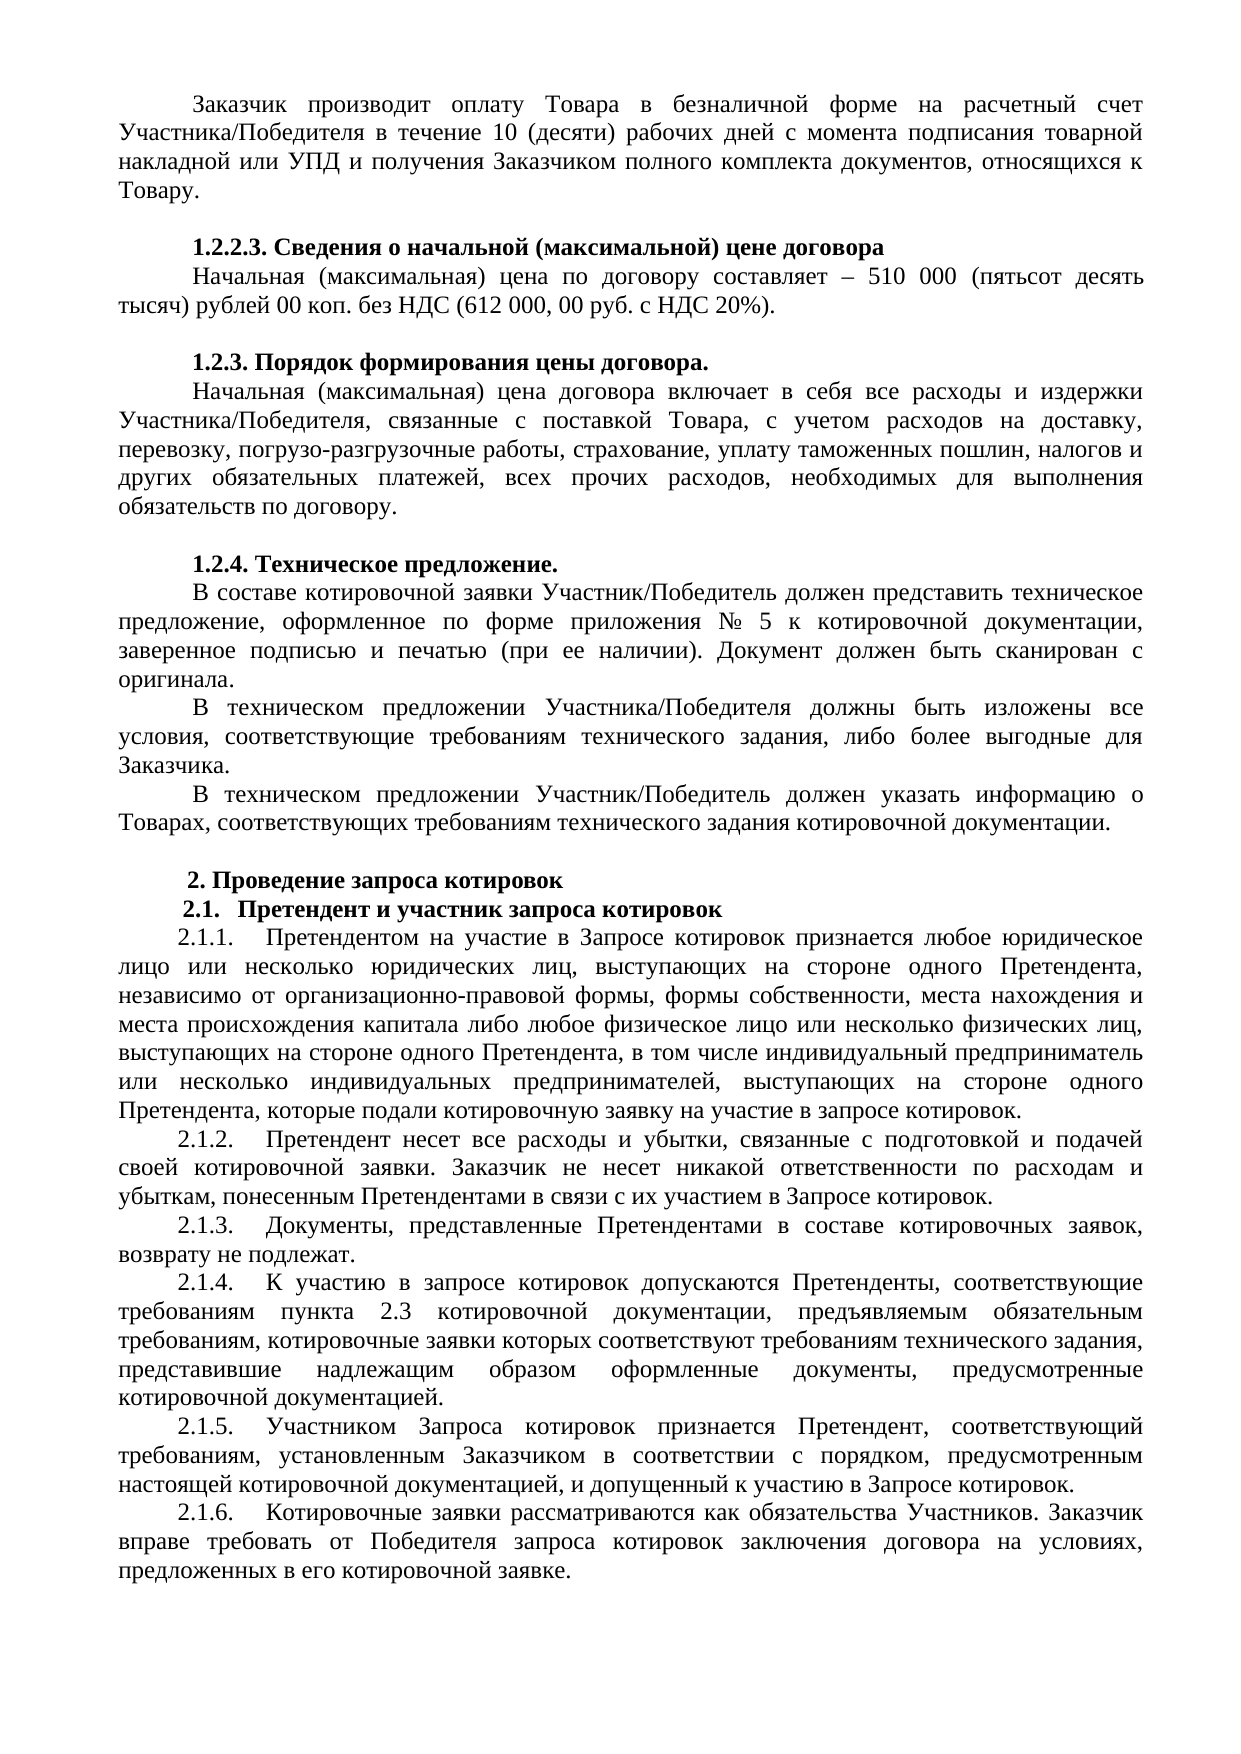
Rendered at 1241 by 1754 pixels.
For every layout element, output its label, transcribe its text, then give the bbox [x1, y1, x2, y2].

list Участником Запроса котировок признается Претендент, соответствующий требованиям, установленным Заказчиком в соответствии с порядком, предусмотренным настоящей котировочной документацией, и допущенный к участию в Запросе котировок. [118, 1411, 1144, 1497]
list Претендент несет все расходы и убытки, связанные с подготовкой и подачей своей котировочной заявки. Заказчик не несет никакой ответственности по расходам и убыткам, понесенным Претендентами в связи с их участием в Запросе котировок. [118, 1124, 1144, 1210]
list К участию в запросе котировок допускаются Претенденты, соответствующие требованиям пункта 2.3 котировочной документации, предъявляемым обязательным требованиям, котировочные заявки которых соответствуют требованиям технического задания, представившие надлежащим образом оформленные документы, предусмотренные котировочной документацией. [118, 1267, 1144, 1411]
list Котировочные заявки рассматриваются как обязательства Участников. Заказчик вправе требовать от Победителя запроса котировок заключения договора на условиях, предложенных в его котировочной заявке. [118, 1497, 1144, 1584]
text В техническом предложении Участник/Победитель должен указать информацию о Товарах, соответствующих требованиям технического задания котировочной документации. [118, 779, 1144, 836]
text 1.2.4. Техническое предложение. [118, 549, 1144, 577]
text Начальная (максимальная) цена договора включает в себя все расходы и издержки Участника/Победителя, связанные с поставкой Товара, с учетом расходов на доставку, перевозку, погрузо-разгрузочные работы, страхование, уплату таможенных пошлин, налогов и других обязательных платежей, всех прочих расходов, необходимых для выполнения обязательств по договору. [118, 376, 1144, 520]
text Заказчик производит оплату Товара в безналичной форме на расчетный счет Участника/Победителя в течение 10 (десяти) рабочих дней с момента подписания товарной накладной или УПД и получения Заказчиком полного комплекта документов, относящихся к Товару. [118, 89, 1144, 204]
text 1.2.3. Порядок формирования цены договора. [118, 347, 1144, 376]
subtitle 2. Проведение запроса котировок [118, 865, 1144, 894]
text Начальная (максимальная) цена по договору составляет – 510 000 (пятьсот десять тысяч) рублей 00 коп. без НДС (612 000, 00 руб. с НДС 20%). [118, 261, 1144, 319]
text В техническом предложении Участника/Победителя должны быть изложены все условия, соответствующие требованиям технического задания, либо более выгодные для Заказчика. [118, 692, 1144, 779]
text 1.2.2.3. Сведения о начальной (максимальной) цене договора [118, 232, 1144, 261]
text В составе котировочной заявки Участник/Победитель должен представить техническое предложение, оформленное по форме приложения № 5 к котировочной документации, заверенное подписью и печатью (при ее наличии). Документ должен быть сканирован с оригинала. [118, 577, 1144, 692]
list Документы, представленные Претендентами в составе котировочных заявок, возврату не подлежат. [118, 1210, 1144, 1267]
subtitle Претендент и участник запроса котировок [182, 894, 1144, 922]
list Претендентом на участие в Запросе котировок признается любое юридическое лицо или несколько юридических лиц, выступающих на стороне одного Претендента, независимо от организационно-правовой формы, формы собственности, места нахождения и места происхождения капитала либо любое физическое лицо или несколько физических лиц, выступающих на стороне одного Претендента, в том числе индивидуальный предприниматель или несколько индивидуальных предпринимателей, выступающих на стороне одного Претендента, которые подали котировочную заявку на участие в запросе котировок. [118, 922, 1144, 1124]
